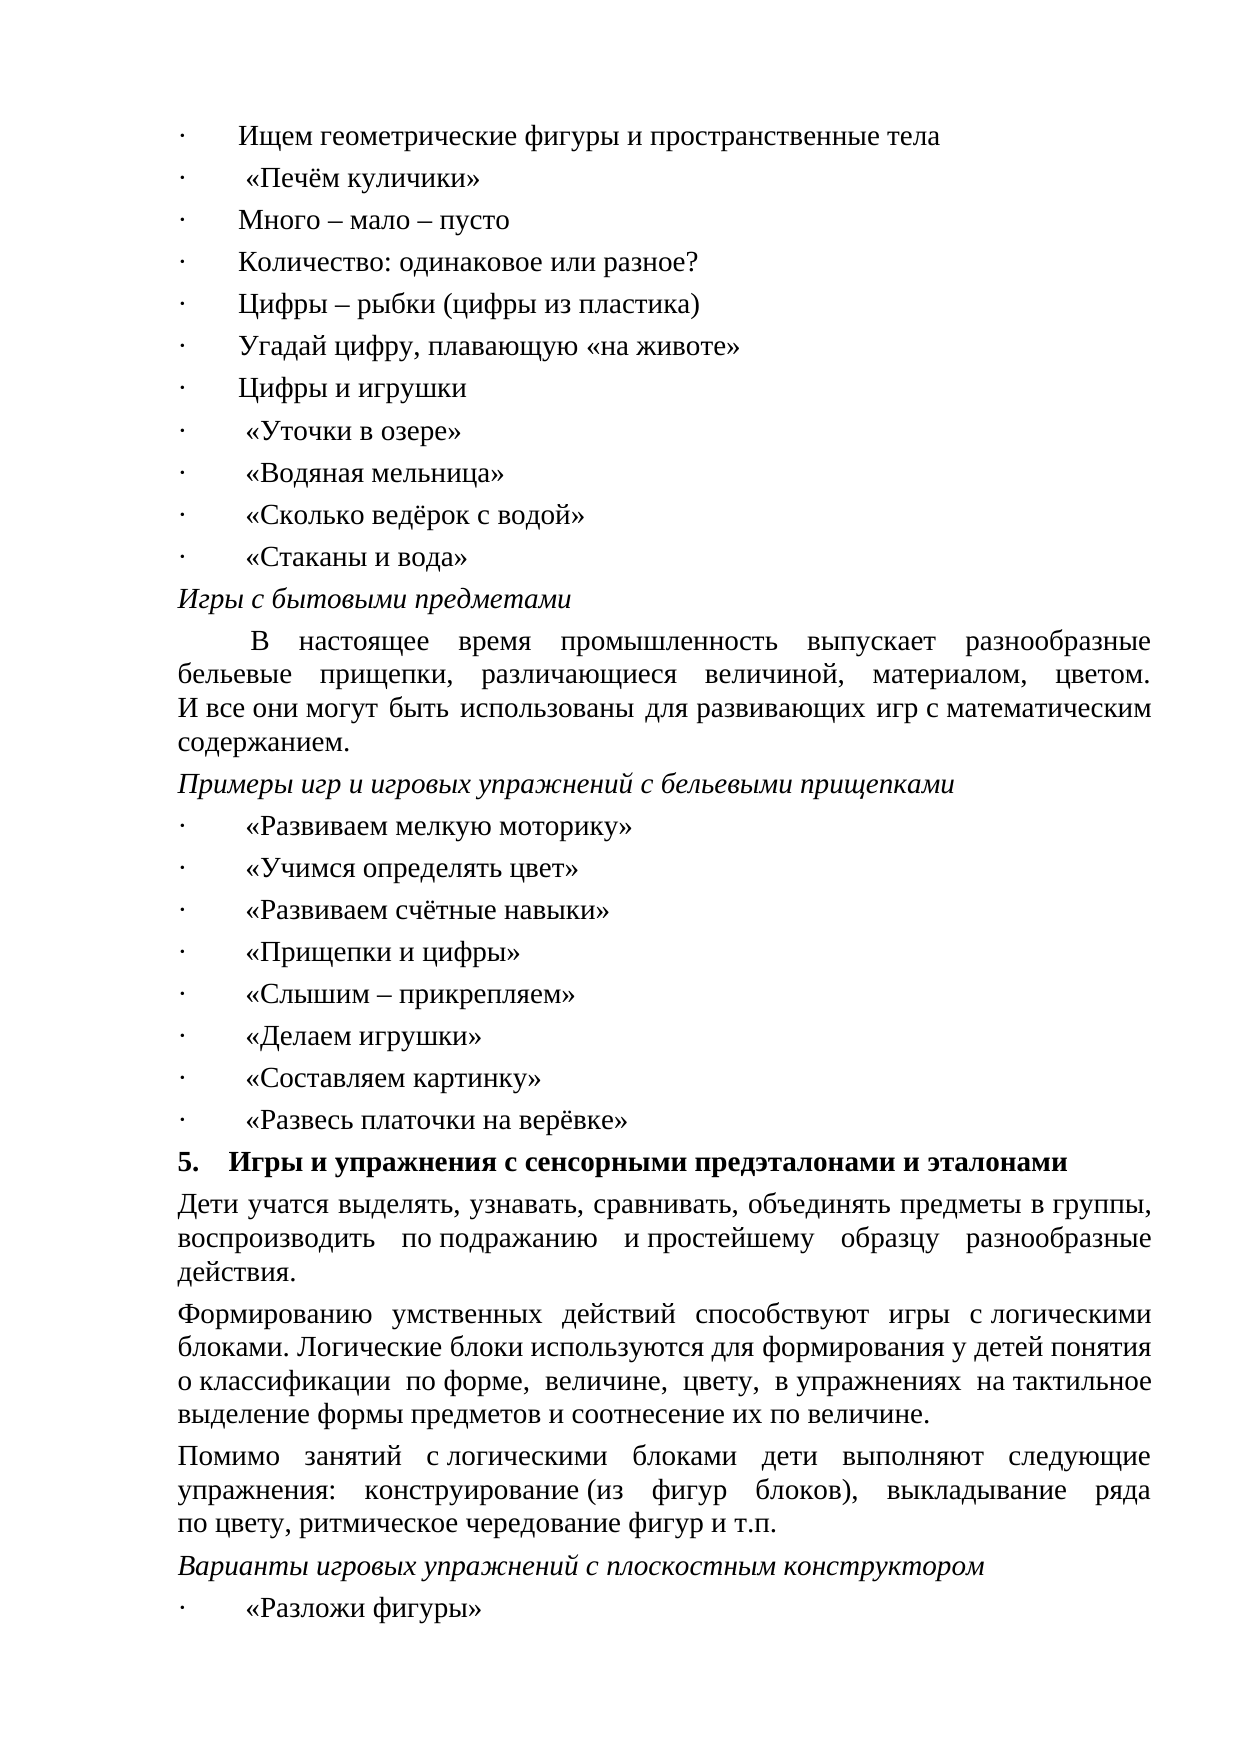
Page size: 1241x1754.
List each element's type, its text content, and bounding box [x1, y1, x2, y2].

text · «Сколько ведёрок с водой» [177, 497, 1152, 530]
text · Много – мало – пусто [177, 202, 1152, 236]
text Игры с бытовыми предметами [177, 581, 1152, 614]
text В настоящее время промышленность выпускает разнообразные бельевые прищепки, различающиеся величиной, материалом, цветом. И все они могут быть использованы для развивающих игр с математическим содержанием. [177, 623, 1152, 757]
text · «Стаканы и вода» [177, 539, 1152, 572]
text Дети учатся выделять, узнавать, сравнивать, объединять предметы в группы, воспроизводить по подражанию и простейшему образцу разнообразные действия. [177, 1187, 1152, 1287]
text 5. Игры и упражнения с сенсорными предэталонами и эталонами [177, 1144, 1152, 1178]
text · Ищем геометрические фигуры и пространственные тела [177, 118, 1152, 152]
text Примеры игр и игровых упражнений с бельевыми прищепками [177, 766, 1152, 799]
text · «Уточки в озере» [177, 413, 1152, 446]
text · «Развиваем счётные навыки» [177, 892, 1152, 926]
text Формированию умственных действий способствуют игры с логическими блоками. Логические блоки используются для формирования у детей понятия о классификации по форме, величине, цвету, в упражнениях на тактильное выделение формы предметов и соотнесение их по величине. [177, 1296, 1152, 1430]
text · Цифры и игрушки [177, 371, 1152, 404]
text · «Разложи фигуры» [177, 1590, 1152, 1623]
text · «Развесь платочки на верёвке» [177, 1102, 1152, 1136]
text · «Прищепки и цифры» [177, 934, 1152, 968]
text Помимо занятий с логическими блоками дети выполняют следующие упражнения: конструирование (из фигур блоков), выкладывание ряда по цвету, ритмическое чередование фигур и т.п. [177, 1438, 1152, 1539]
text · «Водяная мельница» [177, 455, 1152, 488]
text · «Печём куличики» [177, 160, 1152, 194]
text · Угадай цифру, плавающую «на животе» [177, 328, 1152, 362]
text · Количество: одинаковое или разное? [177, 244, 1152, 278]
text · «Развиваем мелкую моторику» [177, 808, 1152, 841]
text Варианты игровых упражнений с плоскостным конструктором [177, 1548, 1152, 1581]
text · «Учимся определять цвет» [177, 850, 1152, 883]
text · «Составляем картинку» [177, 1060, 1152, 1094]
text · Цифры – рыбки (цифры из пластика) [177, 286, 1152, 320]
text · «Слышим – прикрепляем» [177, 976, 1152, 1010]
text · «Делаем игрушки» [177, 1018, 1152, 1052]
